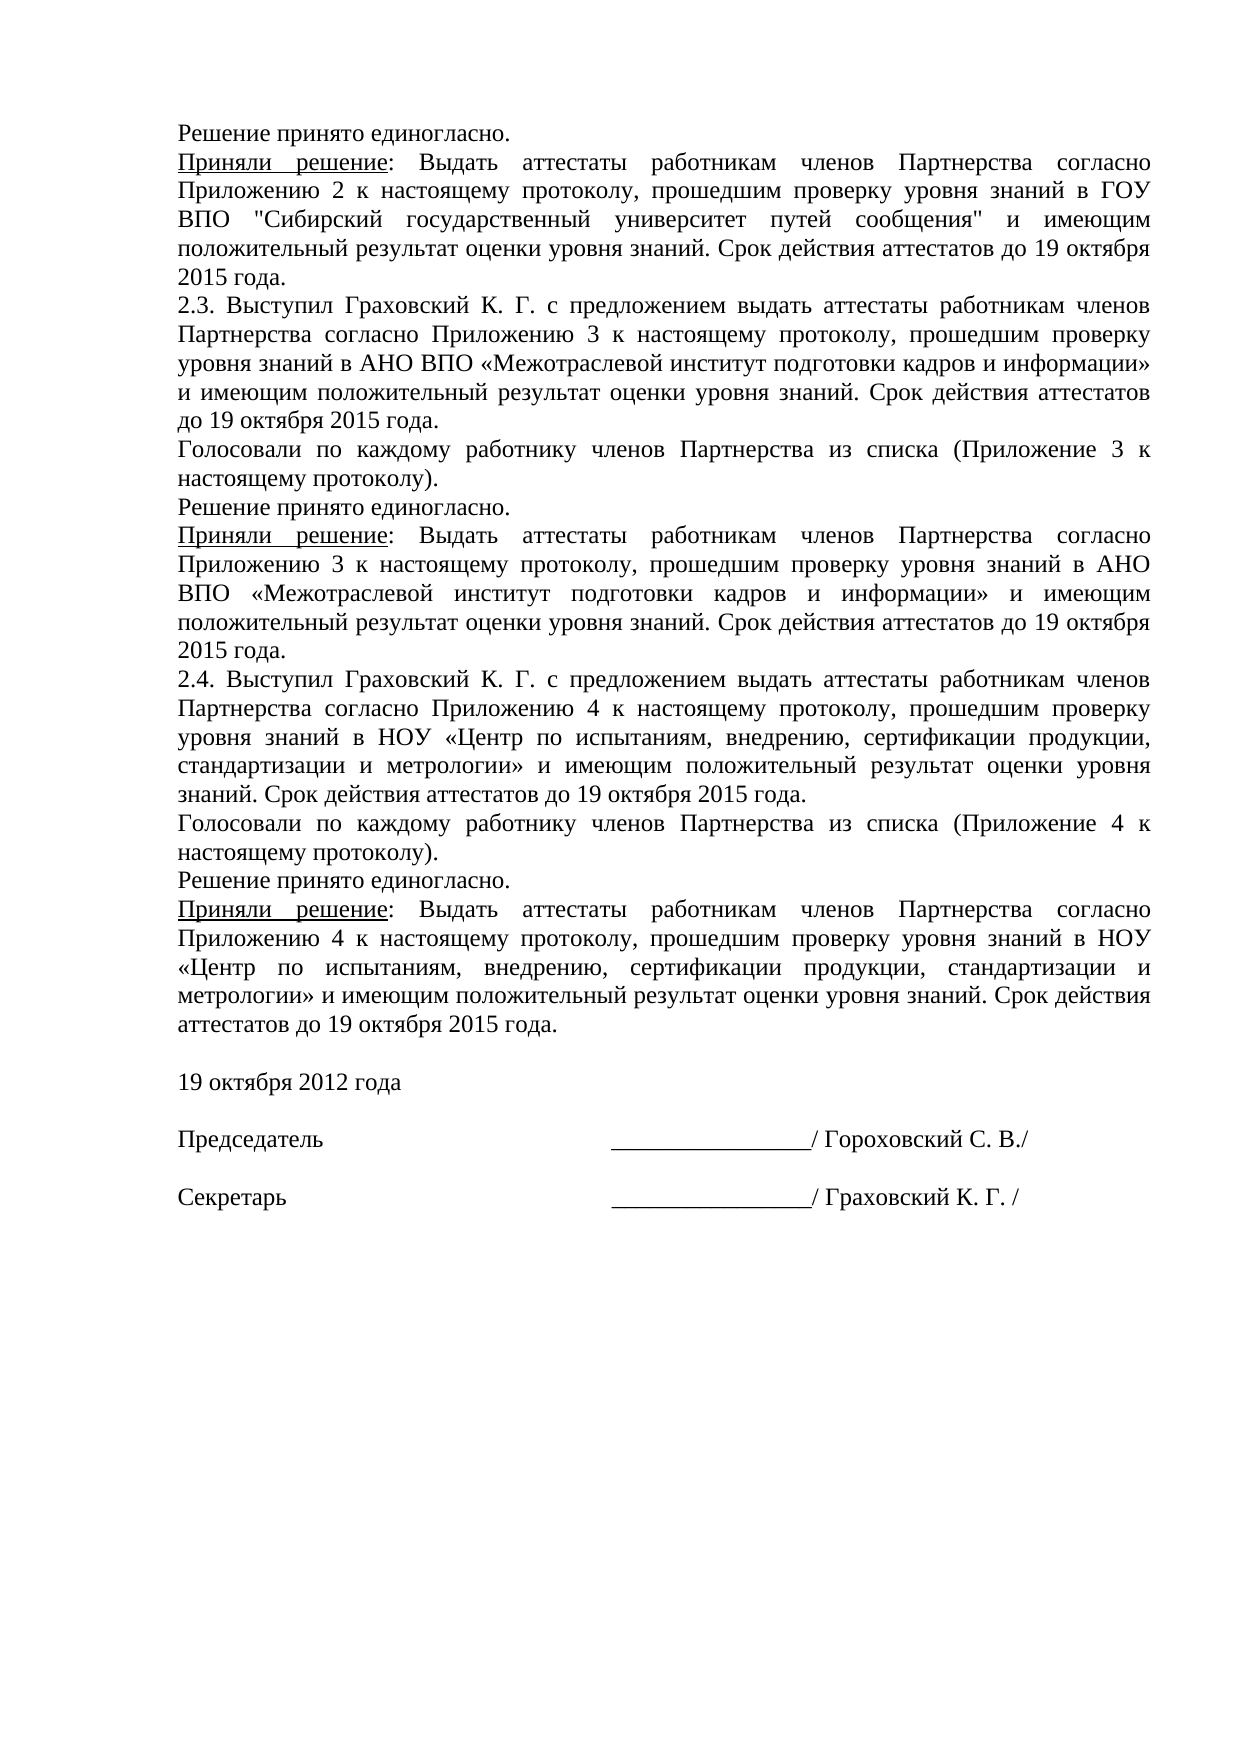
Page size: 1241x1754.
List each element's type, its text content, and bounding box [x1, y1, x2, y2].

text 19 октября 2012 года [177, 1067, 1152, 1096]
text Приняли решение: Выдать аттестаты работникам членов Партнерства согласно Приложению 3 к настоящему протоколу, прошедшим проверку уровня знаний в АНО ВПО «Межотраслевой институт подготовки кадров и информации» и имеющим положительный результат оценки уровня знаний. Срок действия аттестатов до 19 октября 2015 года. [177, 521, 1152, 664]
text 2.4. Выступил Граховский К. Г. с предложением выдать аттестаты работникам членов Партнерства согласно Приложению 4 к настоящему протоколу, прошедшим проверку уровня знаний в НОУ «Центр по испытаниям, внедрению, сертификации продукции, стандартизации и метрологии» и имеющим положительный результат оценки уровня знаний. Срок действия аттестатов до 19 октября 2015 года. [177, 664, 1152, 808]
text Решение принято единогласно. [177, 492, 1152, 521]
text Решение принято единогласно. [177, 866, 1152, 894]
text Решение принято единогласно. [177, 118, 1152, 147]
text Голосовали по каждому работнику членов Партнерства из списка (Приложение 4 к настоящему протоколу). [177, 808, 1152, 866]
text Голосовали по каждому работнику членов Партнерства из списка (Приложение 3 к настоящему протоколу). [177, 434, 1152, 492]
text Приняли решение: Выдать аттестаты работникам членов Партнерства согласно Приложению 2 к настоящему протоколу, прошедшим проверку уровня знаний в ГОУ ВПО "Сибирский государственный университет путей сообщения" и имеющим положительный результат оценки уровня знаний. Срок действия аттестатов до 19 октября 2015 года. [177, 147, 1152, 291]
text Секретарь ________________/ Граховский К. Г. / [177, 1182, 1152, 1211]
text Председатель ________________/ Гороховский С. В. / [177, 1124, 1152, 1153]
text Приняли решение: Выдать аттестаты работникам членов Партнерства согласно Приложению 4 к настоящему протоколу, прошедшим проверку уровня знаний в НОУ «Центр по испытаниям, внедрению, сертификации продукции, стандартизации и метрологии» и имеющим положительный результат оценки уровня знаний. Срок действия аттестатов до 19 октября 2015 года. [177, 894, 1152, 1038]
text 2.3. Выступил Граховский К. Г. с предложением выдать аттестаты работникам членов Партнерства согласно Приложению 3 к настоящему протоколу, прошедшим проверку уровня знаний в АНО ВПО «Межотраслевой институт подготовки кадров и информации» и имеющим положительный результат оценки уровня знаний. Срок действия аттестатов до 19 октября 2015 года. [177, 291, 1152, 434]
